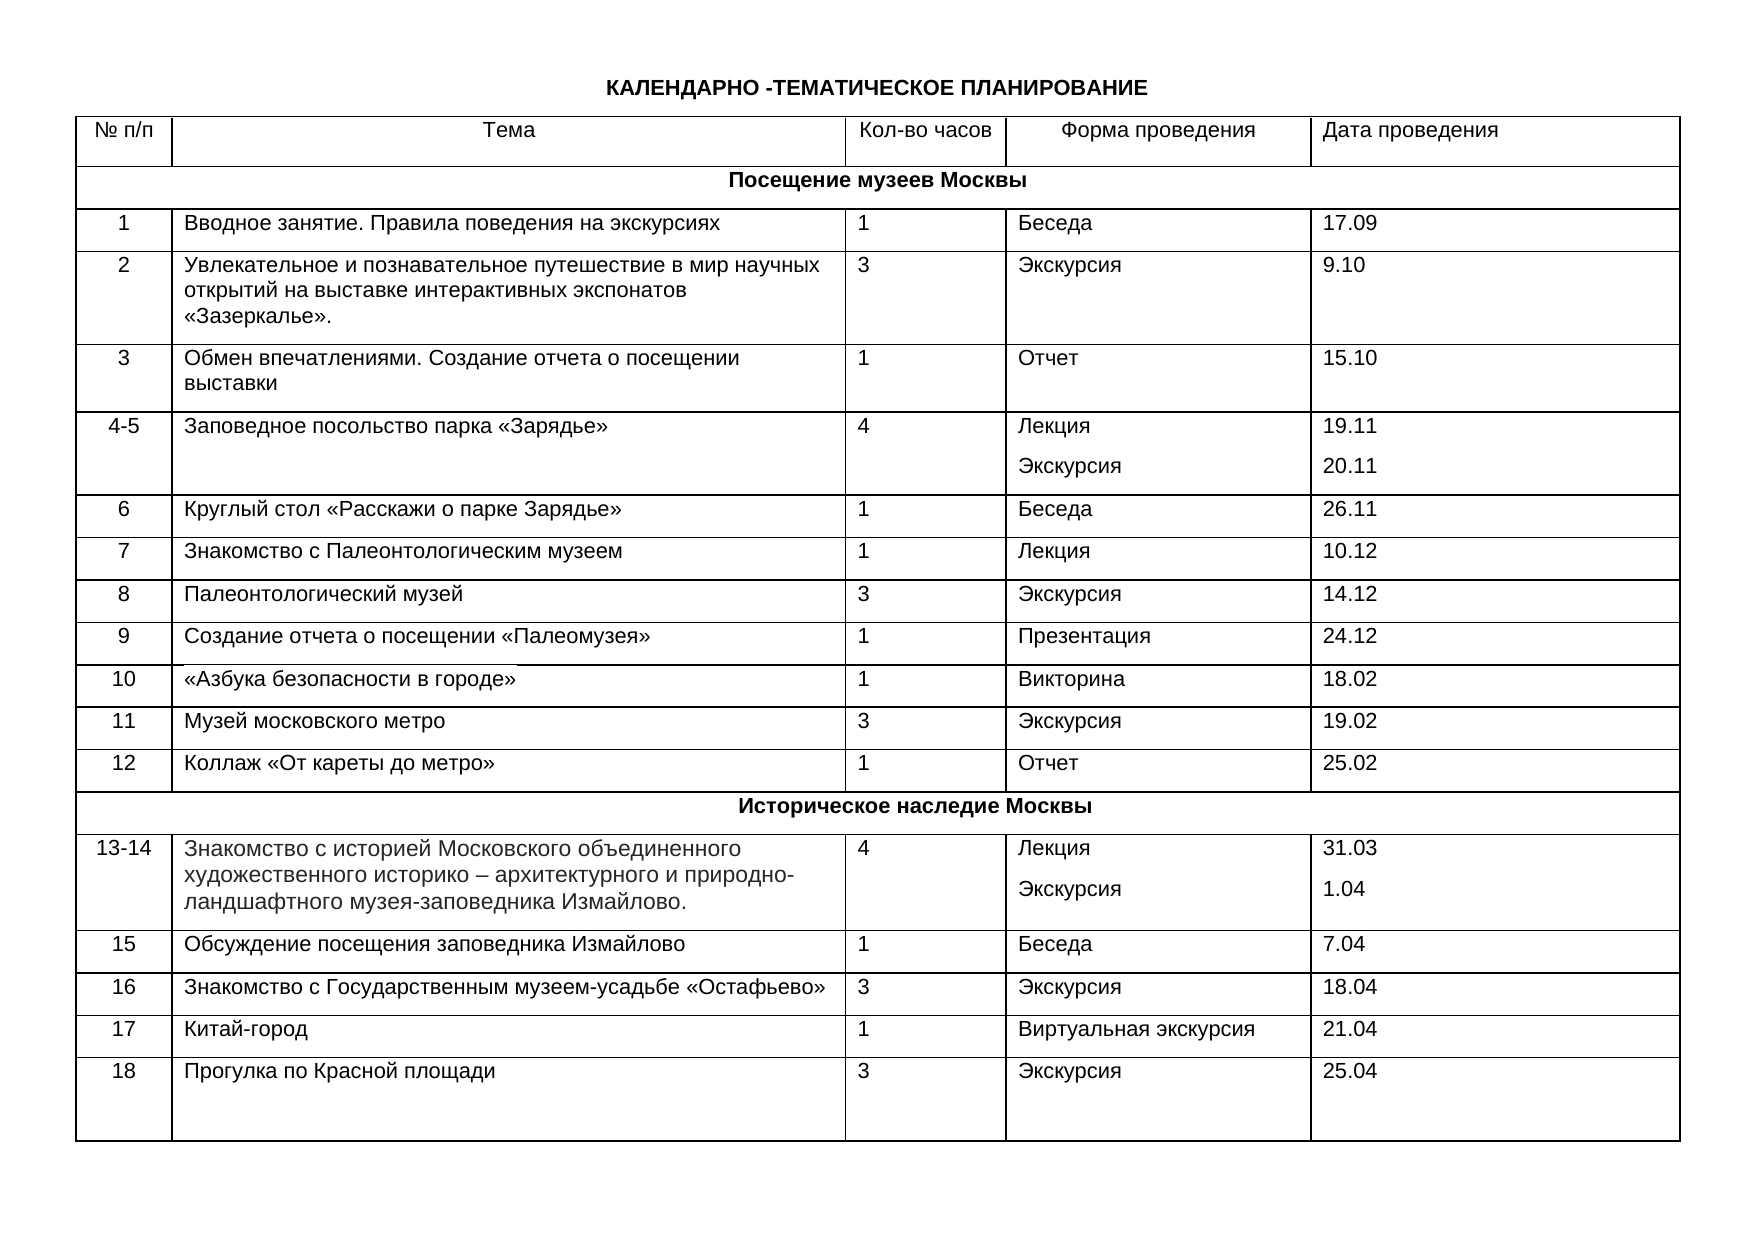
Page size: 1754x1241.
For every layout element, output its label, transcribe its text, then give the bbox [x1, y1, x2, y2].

table_cell Знакомство с историей Московского объединенного художественного историко – архитектурного и природно-ландшафтного музея-заповедника Измайлово. [173, 835, 845, 930]
table_cell 1 [846, 1016, 1005, 1057]
table_cell Викторина [1007, 666, 1310, 706]
table_cell 3 [846, 581, 1005, 621]
text КАЛЕНДАРНО -ТЕМАТИЧЕСКОЕ ПЛАНИРОВАНИЕ [75, 75, 1679, 100]
table_cell 2 [77, 252, 171, 343]
table_cell Коллаж «От кареты до метро» [173, 750, 845, 791]
table_cell Беседа [1007, 496, 1310, 537]
table_header Дата проведения [1312, 117, 1679, 166]
table_cell 24.12 [1312, 623, 1679, 664]
table_cell Беседа [1007, 210, 1310, 251]
table_cell 18 [77, 1058, 171, 1140]
table_cell Презентация [1007, 623, 1310, 664]
table_header Кол-во часов [846, 117, 1006, 166]
table_cell 3 [846, 974, 1005, 1014]
table_cell 18.02 [1312, 666, 1679, 706]
table_cell Лекция [1007, 538, 1310, 579]
table_cell Обмен впечатлениями. Создание отчета о посещении выставки [173, 345, 845, 411]
table_cell 11 [77, 708, 171, 749]
table_cell Знакомство с Палеонтологическим музеем [173, 538, 845, 579]
table_cell 19.11 20.11 [1312, 413, 1679, 494]
table_cell Создание отчета о посещении «Палеомузея» [173, 623, 845, 664]
table_cell 31.03 1.04 [1312, 835, 1679, 930]
table_cell 8 [77, 581, 171, 621]
table_cell Заповедное посольство парка «Зарядье» [173, 413, 845, 494]
table_cell 17 [77, 1016, 171, 1057]
table_cell 15.10 [1312, 345, 1679, 411]
table_cell 1 [846, 666, 1005, 706]
table_cell 25.02 [1312, 750, 1679, 791]
table_cell 13-14 [77, 835, 171, 930]
table_cell Китай-город [173, 1016, 845, 1057]
table_cell Экскурсия [1007, 581, 1310, 621]
table_cell Беседа [1007, 931, 1310, 972]
table_cell 1 [846, 931, 1005, 972]
table_cell 14.12 [1312, 581, 1679, 621]
table_cell Лекция Экскурсия [1007, 835, 1310, 930]
table_cell 1 [846, 538, 1005, 579]
table_cell Палеонтологический музей [173, 581, 845, 621]
table_cell Лекция Экскурсия [1007, 413, 1310, 494]
table_cell Увлекательное и познавательное путешествие в мир научных открытий на выставке интерактивных экспонатов «Зазеркалье». [173, 252, 845, 343]
table_cell Обсуждение посещения заповедника Измайлово [173, 931, 845, 972]
table_cell 1 [846, 210, 1005, 251]
table_cell «Азбука безопасности в городе» [173, 666, 845, 706]
table_cell 3 [846, 1058, 1005, 1140]
table_header № п/п [77, 117, 172, 166]
table_cell Экскурсия [1007, 252, 1310, 343]
table_cell Экскурсия [1007, 708, 1310, 749]
table_cell 3 [846, 252, 1005, 343]
table_cell 21.04 [1312, 1016, 1679, 1057]
table_header Тема [173, 117, 845, 166]
table_cell Историческое наследие Москвы [77, 793, 1679, 833]
table_cell 4-5 [77, 413, 171, 494]
table_cell Отчет [1007, 345, 1310, 411]
table_cell 16 [77, 974, 171, 1014]
table_cell 7.04 [1312, 931, 1679, 972]
table_cell 1 [77, 210, 171, 251]
table_cell 19.02 [1312, 708, 1679, 749]
table_cell 4 [846, 835, 1005, 930]
table_cell 1 [846, 345, 1005, 411]
table_cell 9.10 [1312, 252, 1679, 343]
table_cell 1 [846, 750, 1005, 791]
table_cell 10 [77, 666, 171, 706]
table_cell 6 [77, 496, 171, 537]
table_cell Музей московского метро [173, 708, 845, 749]
table_cell 7 [77, 538, 171, 579]
table_cell 1 [846, 623, 1005, 664]
table_cell 17.09 [1312, 210, 1679, 251]
table_cell 4 [846, 413, 1005, 494]
table_cell Отчет [1007, 750, 1310, 791]
table_cell Экскурсия [1007, 974, 1310, 1014]
table_cell 15 [77, 931, 171, 972]
table_cell Круглый стол «Расскажи о парке Зарядье» [173, 496, 845, 537]
table_cell 12 [77, 750, 171, 791]
table_cell 1 [846, 496, 1005, 537]
table_cell 18.04 [1312, 974, 1679, 1014]
table_cell Экскурсия [1007, 1058, 1310, 1140]
table_cell 3 [77, 345, 171, 411]
table_cell 10.12 [1312, 538, 1679, 579]
table_cell 25.04 [1312, 1058, 1679, 1140]
table_cell 26.11 [1312, 496, 1679, 537]
table_cell 9 [77, 623, 171, 664]
table_cell Знакомство с Государственным музеем-усадьбе «Остафьево» [173, 974, 845, 1014]
table_cell Вводное занятие. Правила поведения на экскурсиях [173, 210, 845, 251]
table_cell Посещение музеев Москвы [77, 167, 1679, 208]
table_cell Виртуальная экскурсия [1007, 1016, 1310, 1057]
table_cell Прогулка по Красной площади [173, 1058, 845, 1140]
table_header Форма проведения [1007, 117, 1311, 166]
table_cell 3 [846, 708, 1005, 749]
